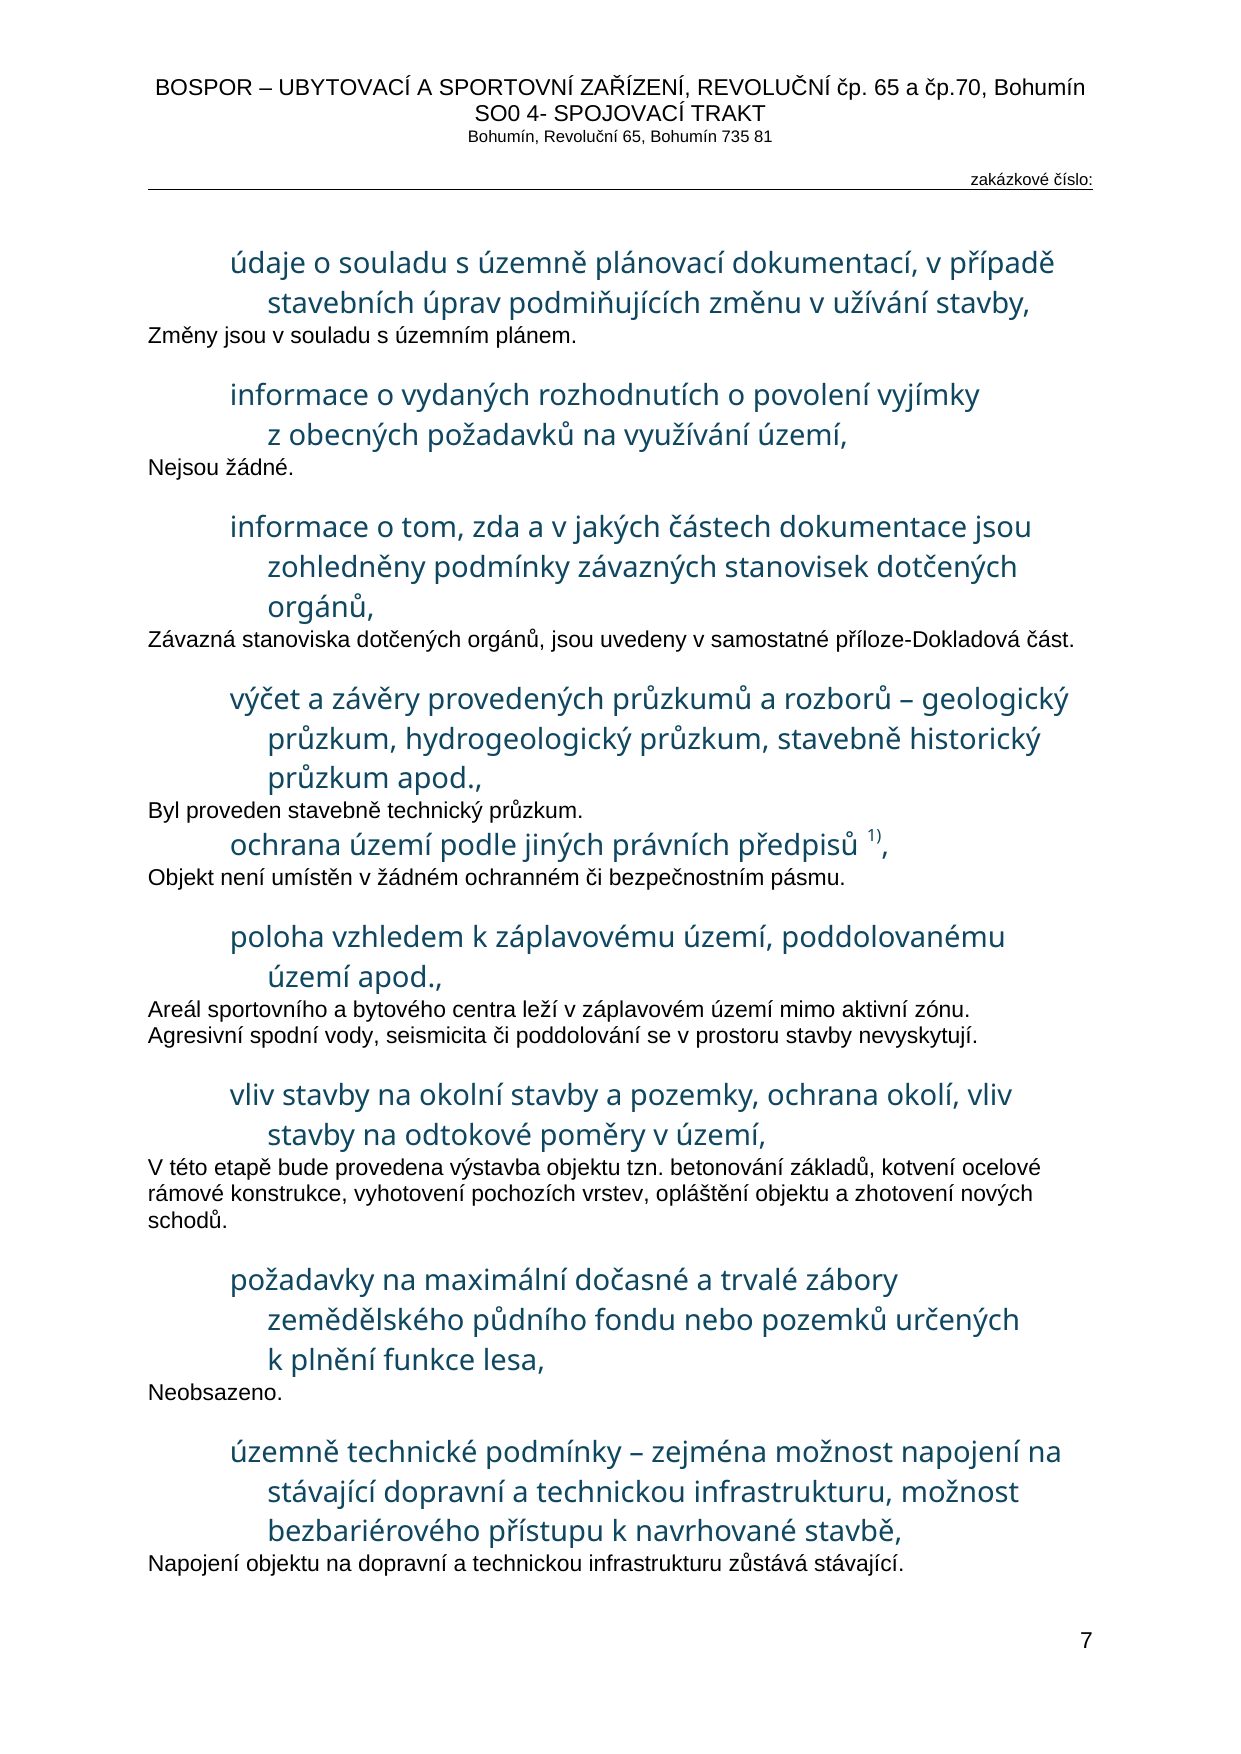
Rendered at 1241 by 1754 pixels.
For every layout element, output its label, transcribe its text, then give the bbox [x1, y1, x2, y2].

subtitle územně technické podmínky – zejména možnost napojení na stávající dopravní a technickou infrastrukturu, možnost bezbariérového přístupu k navrhované stavbě, [229, 1431, 1093, 1550]
text Byl proveden stavebně technický průzkum. [148, 797, 1093, 824]
subtitle poloha vzhledem k záplavovému území, poddolovanému území apod., [229, 916, 1093, 996]
text Napojení objektu na dopravní a technickou infrastrukturu zůstává stávající. [148, 1550, 1093, 1577]
text Nejsou žádné. [148, 454, 1093, 480]
text Závazná stanoviska dotčených orgánů, jsou uvedeny v samostatné příloze-Dokladová část. [148, 626, 1093, 652]
subtitle požadavky na maximální dočasné a trvalé zábory zemědělského půdního fondu nebo pozemků určených k plnění funkce lesa, [229, 1259, 1093, 1378]
text Změny jsou v souladu s územním plánem. [148, 322, 1093, 348]
subtitle informace o vydaných rozhodnutích o povolení vyjímky z obecných požadavků na využívání území, [229, 374, 1093, 454]
text Objekt není umístěn v žádném ochranném či bezpečnostním pásmu. [148, 863, 1093, 890]
text Agresivní spodní vody, seismicita či poddolování se v prostoru stavby nevyskytují. [148, 1022, 1093, 1048]
subtitle údaje o souladu s územně plánovací dokumentací, v případě stavebních úprav podmiňujících změnu v užívání stavby, [229, 242, 1093, 322]
text Areál sportovního a bytového centra leží v záplavovém území mimo aktivní zónu. [148, 996, 1093, 1022]
subtitle informace o tom, zda a v jakých částech dokumentace jsou zohledněny podmínky závazných stanovisek dotčených orgánů, [229, 507, 1093, 626]
text V této etapě bude provedena výstavba objektu tzn. betonování základů, kotvení ocelové rámové konstrukce, vyhotovení pochozích vrstev, opláštění objektu a zhotovení nových schodů. [148, 1154, 1093, 1233]
subtitle ochrana území podle jiných právních předpisů 1), [229, 824, 1093, 863]
subtitle vliv stavby na okolní stavby a pozemky, ochrana okolí, vliv stavby na odtokové poměry v území, [229, 1075, 1093, 1154]
text Neobsazeno. [148, 1378, 1093, 1405]
subtitle výčet a závěry provedených průzkumů a rozborů – geologický průzkum, hydrogeologický průzkum, stavebně historický průzkum apod., [229, 678, 1093, 797]
